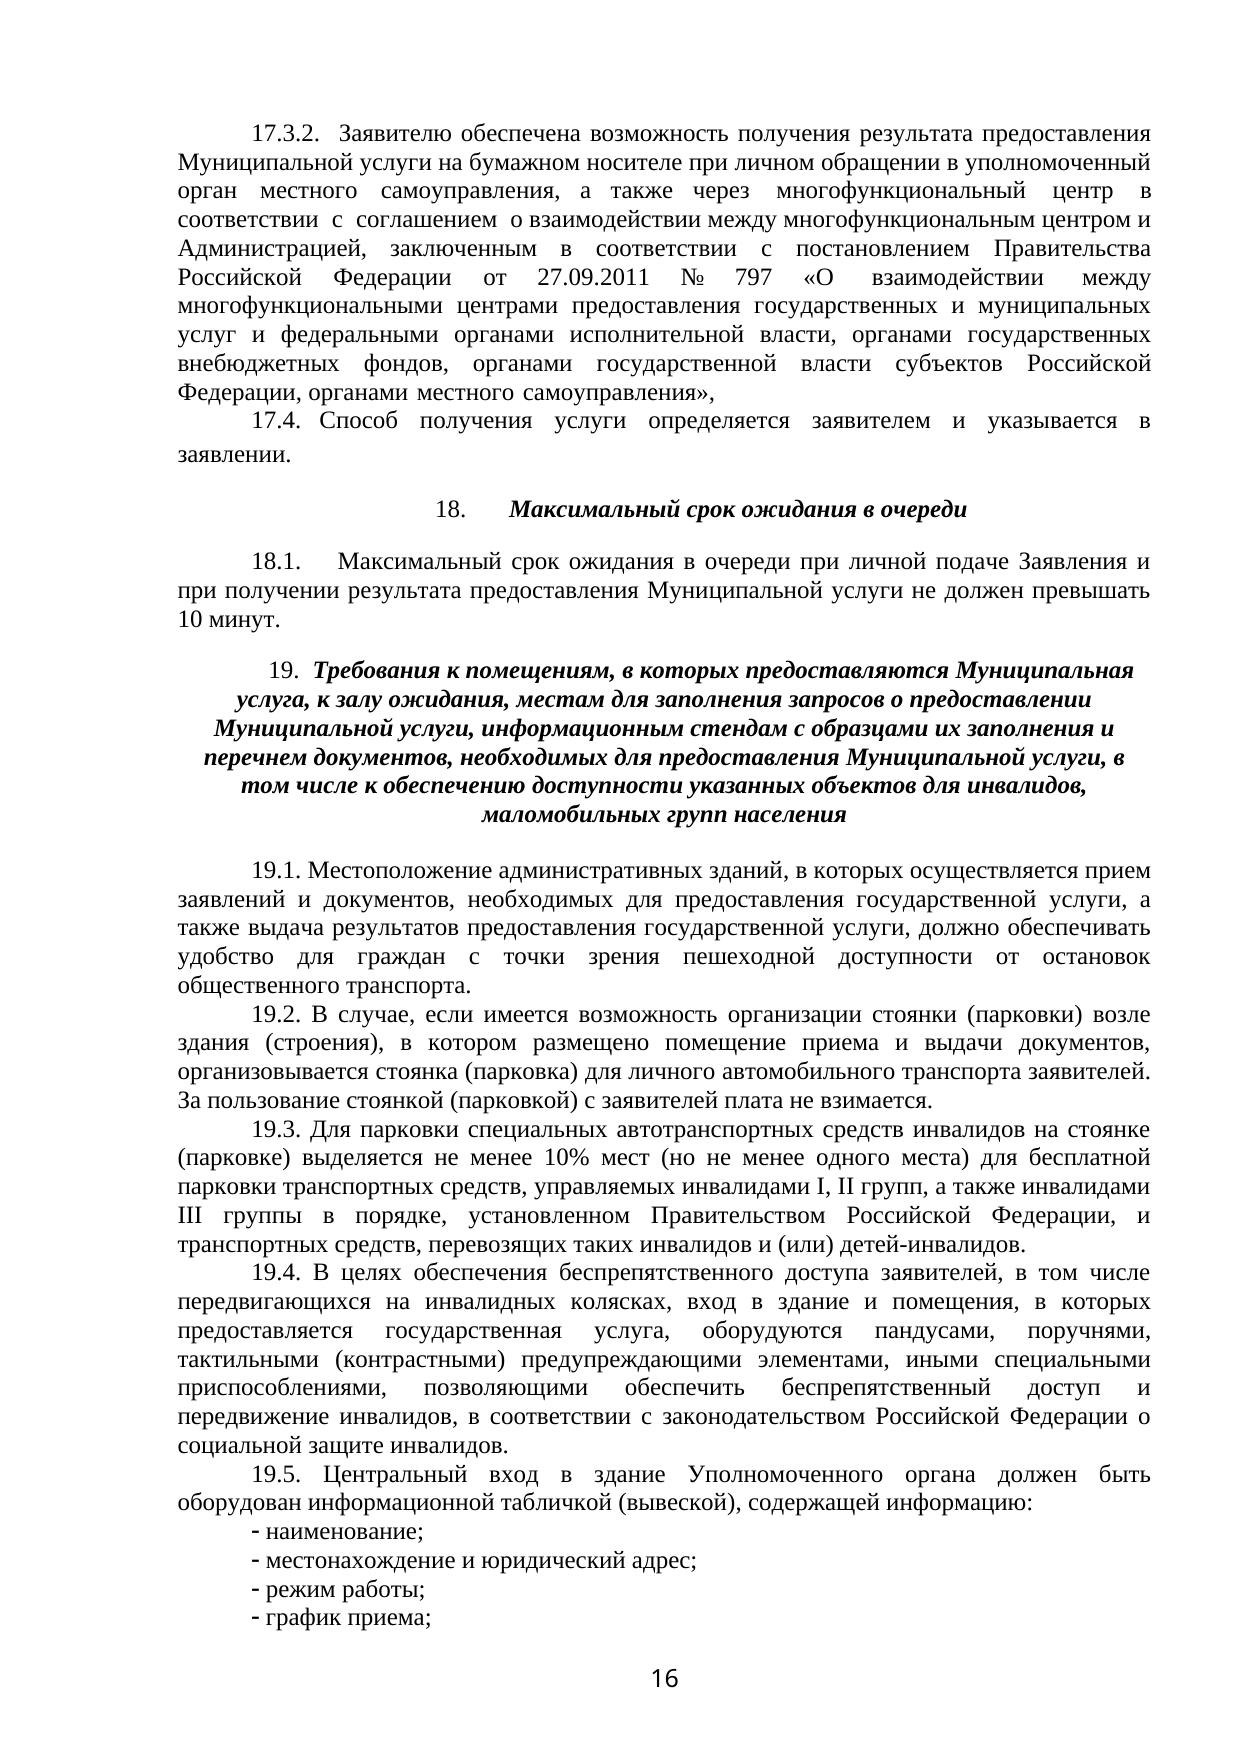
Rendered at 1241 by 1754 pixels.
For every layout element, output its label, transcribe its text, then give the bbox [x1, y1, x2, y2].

list Требования к помещениям, в которых предоставляются Муниципальная услуга, к залу ожидания, местам для заполнения запросов о предоставлении Муниципальной услуги, информационным стендам с образцами их заполнения и перечнем документов, необходимых для предоставления Муниципальной услуги, в том числе к обеспечению доступности указанных объектов для инвалидов, маломобильных групп населения [177, 655, 1152, 828]
text 19.2. В случае, если имеется возможность организации стоянки (парковки) возле здания (строения), в котором размещено помещение приема и выдачи документов, организовывается стоянка (парковка) для личного автомобильного транспорта заявителей. За пользование стоянкой (парковкой) с заявителей плата не взимается. [177, 999, 1152, 1114]
list Максимальный срок ожидания в очереди при личной подаче Заявления и при получении результата предоставления Муниципальной услуги не должен превышать 10 минут. [177, 546, 1152, 632]
list Заявителю обеспечена возможность получения результата предоставления Муниципальной услуги на бумажном носителе при личном обращении в уполномоченный орган местного самоуправления, а также через многофункциональный центр в соответствии с соглашением о взаимодействии между многофункциональным центром и Администрацией, заключенным в соответствии с постановлением Правительства Российской Федерации от 27.09.2011 № 797 «О взаимодействии между многофункциональными центрами предоставления государственных и муниципальных услуг и федеральными органами исполнительной власти, органами государственных внебюджетных фондов, органами государственной власти субъектов Российской Федерации, органами местного самоуправления», [177, 118, 1152, 406]
text  график приема; [177, 1602, 1152, 1631]
text 19.5. Центральный вход в здание Уполномоченного органа должен быть оборудован информационной табличкой (вывеской), содержащей информацию: [177, 1459, 1152, 1516]
list Максимальный срок ожидания в очереди [177, 494, 1152, 523]
text 19.1. Местоположение административных зданий, в которых осуществляется прием заявлений и документов, необходимых для предоставления государственной услуги, а также выдача результатов предоставления государственной услуги, должно обеспечивать удобство для граждан с точки зрения пешеходной доступности от остановок общественного транспорта. [177, 855, 1152, 999]
text  местонахождение и юридический адрес; [177, 1545, 1152, 1574]
text 19.4. В целях обеспечения беспрепятственного доступа заявителей, в том числе передвигающихся на инвалидных колясках, вход в здание и помещения, в которых предоставляется государственная услуга, оборудуются пандусами, поручнями, тактильными (контрастными) предупреждающими элементами, иными специальными приспособлениями, позволяющими обеспечить беспрепятственный доступ и передвижение инвалидов, в соответствии с законодательством Российской Федерации о социальной защите инвалидов. [177, 1257, 1152, 1459]
list Способ получения услуги определяется заявителем и указывается в заявлении. [177, 406, 1152, 467]
text  наименование; [177, 1516, 1152, 1545]
text  режим работы; [177, 1574, 1152, 1602]
text 19.3. Для парковки специальных автотранспортных средств инвалидов на стоянке (парковке) выделяется не менее 10% мест (но не менее одного места) для бесплатной парковки транспортных средств, управляемых инвалидами I, II групп, а также инвалидами III группы в порядке, установленном Правительством Российской Федерации, и транспортных средств, перевозящих таких инвалидов и (или) детей-инвалидов. [177, 1114, 1152, 1257]
